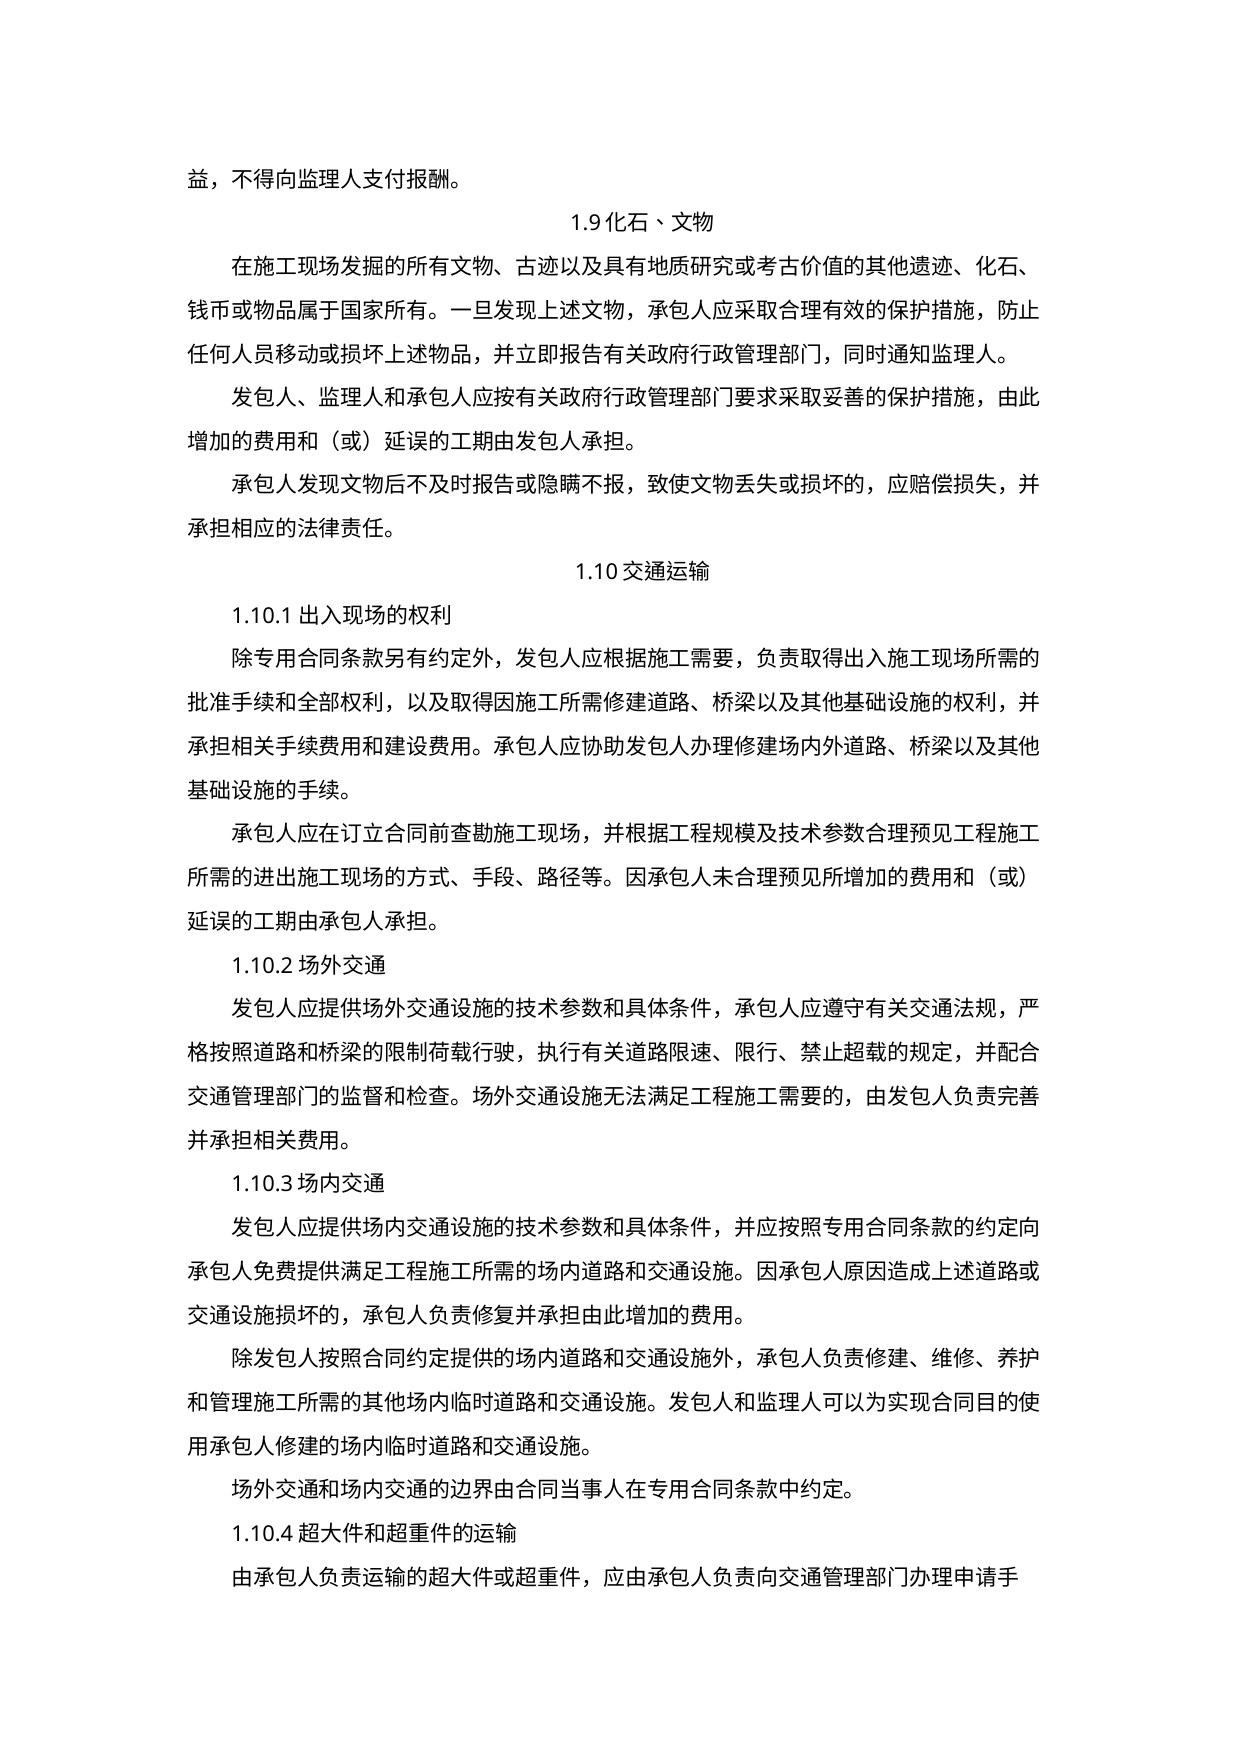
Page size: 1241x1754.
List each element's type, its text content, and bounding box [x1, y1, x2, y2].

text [187, 162, 1053, 194]
text 1.10.1 出入现场的权利 [187, 597, 1053, 630]
text 除发包人按照合同约定提供的场内道路和交通设施外，承包人负责修建、维修、养护和管理施工所需的其他场内临时道路和交通设施。发包人和监理人可以为实现合同目的使用承包人修建的场内临时道路和交通设施。 [187, 1341, 1053, 1461]
text 在施工现场发掘的所有文物、古迹以及具有地质研究或考古价值的其他遗迹、化石、钱币或物品属于国家所有。一旦发现上述文物，承包人应采取合理有效的保护措施，防止任何人员移动或损坏上述物品，并立即报告有关政府行政管理部门，同时通知监理人。 [187, 248, 1053, 369]
text 承包人应在订立合同前查勘施工现场，并根据工程规模及技术参数合理预见工程施工所需的进出施工现场的方式、手段、路径等。因承包人未合理预见所增加的费用和（或）延误的工期由承包人承担。 [187, 816, 1053, 936]
text 场外交通和场内交通的边界由合同当事人在专用合同条款中约定。 [187, 1472, 1053, 1504]
subtitle 1.9化石、文物 [188, 206, 1053, 238]
text 发包人、监理人和承包人应按有关政府行政管理部门要求采取妥善的保护措施，由此增加的费用和（或）延误的工期由发包人承担。 [187, 380, 1053, 456]
text 发包人应提供场外交通设施的技术参数和具体条件，承包人应遵守有关交通法规，严格按照道路和桥梁的限制荷载行驶，执行有关道路限速、限行、禁止超载的规定，并配合交通管理部门的监督和检查。场外交通设施无法满足工程施工需要的，由发包人负责完善并承担相关费用。 [187, 991, 1053, 1155]
text 发包人应提供场内交通设施的技术参数和具体条件，并应按照专用合同条款的约定向承包人免费提供满足工程施工所需的场内道路和交通设施。因承包人原因造成上述道路或交通设施损坏的，承包人负责修复并承担由此增加的费用。 [187, 1209, 1053, 1330]
subtitle 1.10交通运输 [188, 554, 1053, 587]
text 除专用合同条款另有约定外，发包人应根据施工需要，负责取得出入施工现场所需的批准手续和全部权利，以及取得因施工所需修建道路、桥梁以及其他基础设施的权利，并承担相关手续费用和建设费用。承包人应协助发包人办理修建场内外道路、桥梁以及其他基础设施的手续。 [187, 641, 1053, 805]
text 1.10.4 超大件和超重件的运输 [187, 1516, 1053, 1548]
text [187, 1559, 1053, 1592]
text 1.10.2 场外交通 [187, 947, 1053, 980]
text 承包人发现文物后不及时报告或隐瞒不报，致使文物丢失或损坏的，应赔偿损失，并承担相应的法律责任。 [187, 467, 1053, 543]
text 1.10.3场内交通 [187, 1166, 1053, 1198]
